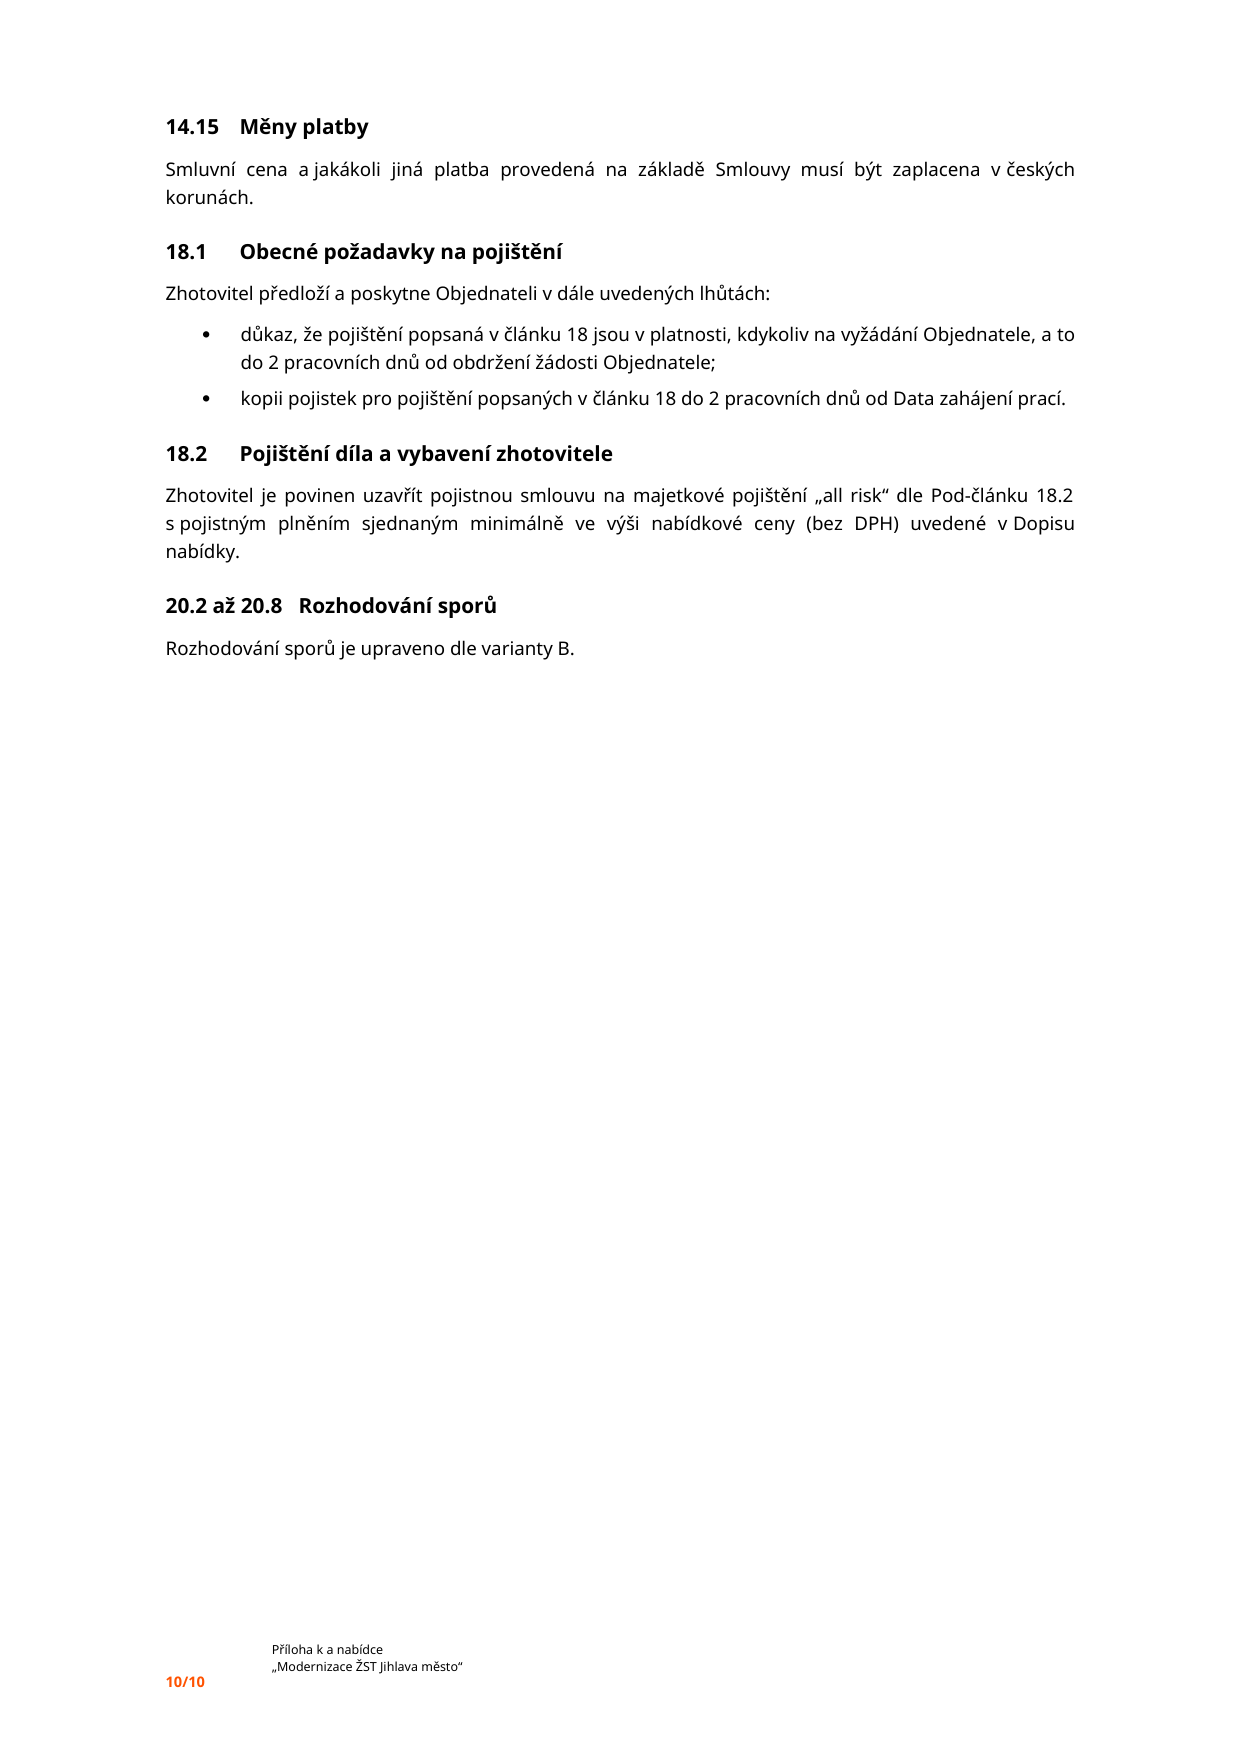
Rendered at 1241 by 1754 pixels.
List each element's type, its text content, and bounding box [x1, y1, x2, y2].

text 14.15 Měny platby [165, 112, 1075, 141]
text 18.2 Pojištění díla a vybavení zhotovitele [165, 439, 1075, 467]
text Smluvní cena a jakákoli jiná platba provedená na základě Smlouvy musí být zaplacena v českých korunách. [165, 156, 1075, 209]
text Zhotovitel předloží a poskytne Objednateli v dále uvedených lhůtách: [165, 281, 1075, 306]
text důkaz, že pojištění popsaná v článku 18 jsou v platnosti, kdykoliv na vyžádání Objednatele, a to do 2 pracovních dnů od obdržení žádosti Objednatele; [203, 321, 1075, 375]
text kopii pojistek pro pojištění popsaných v článku 18 do 2 pracovních dnů od Data zahájení prací. [203, 386, 1075, 411]
text Zhotovitel je povinen uzavřít pojistnou smlouvu na majetkové pojištění „all risk“ dle Pod-článku 18.2 s pojistným plněním sjednaným minimálně ve výši nabídkové ceny (bez DPH) uvedené v Dopisu nabídky. [165, 482, 1075, 564]
text 20.2 až 20.8 Rozhodování sporů [165, 591, 1075, 620]
text Rozhodování sporů je upraveno dle varianty B. [165, 635, 1075, 661]
text 18.1 Obecné požadavky na pojištění [165, 237, 1075, 265]
